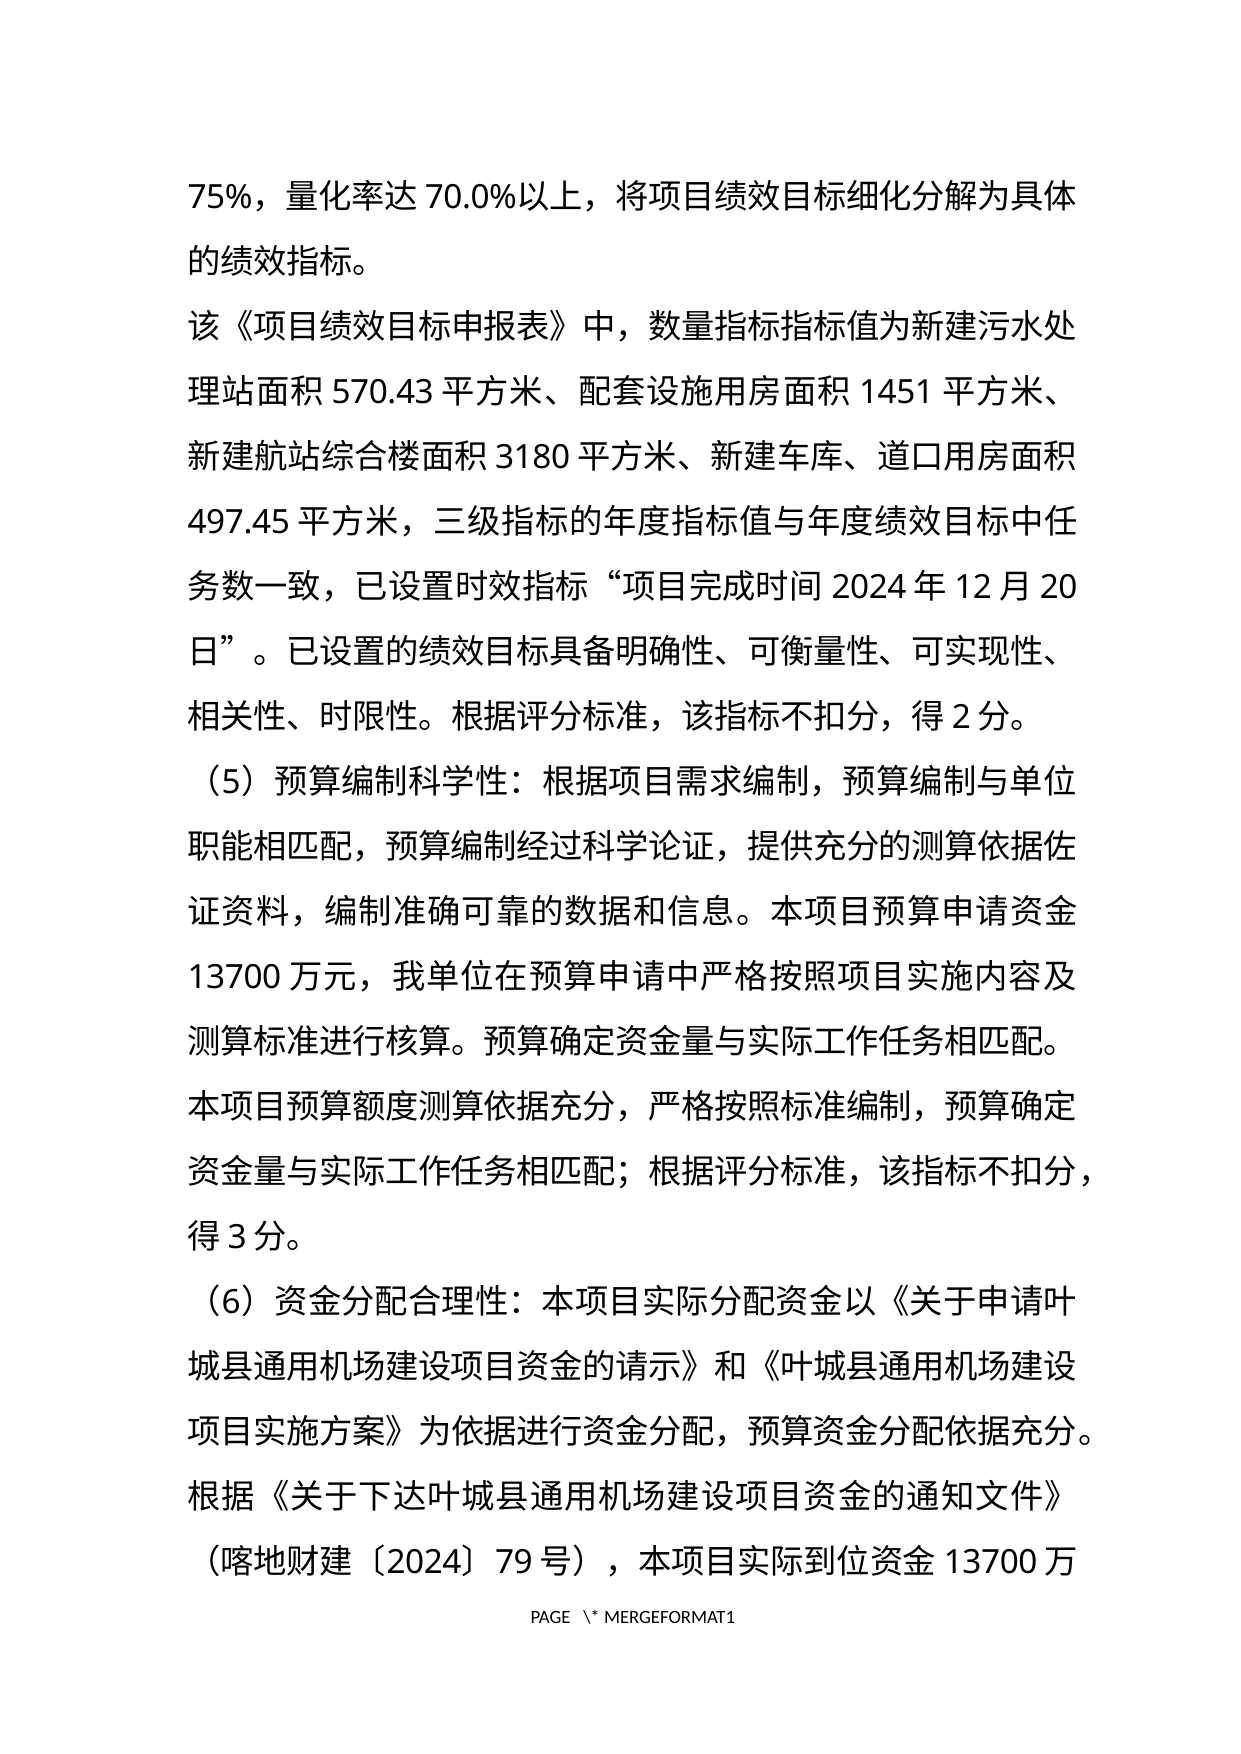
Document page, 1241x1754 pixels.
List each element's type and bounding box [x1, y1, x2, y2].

text [187, 162, 1078, 1592]
